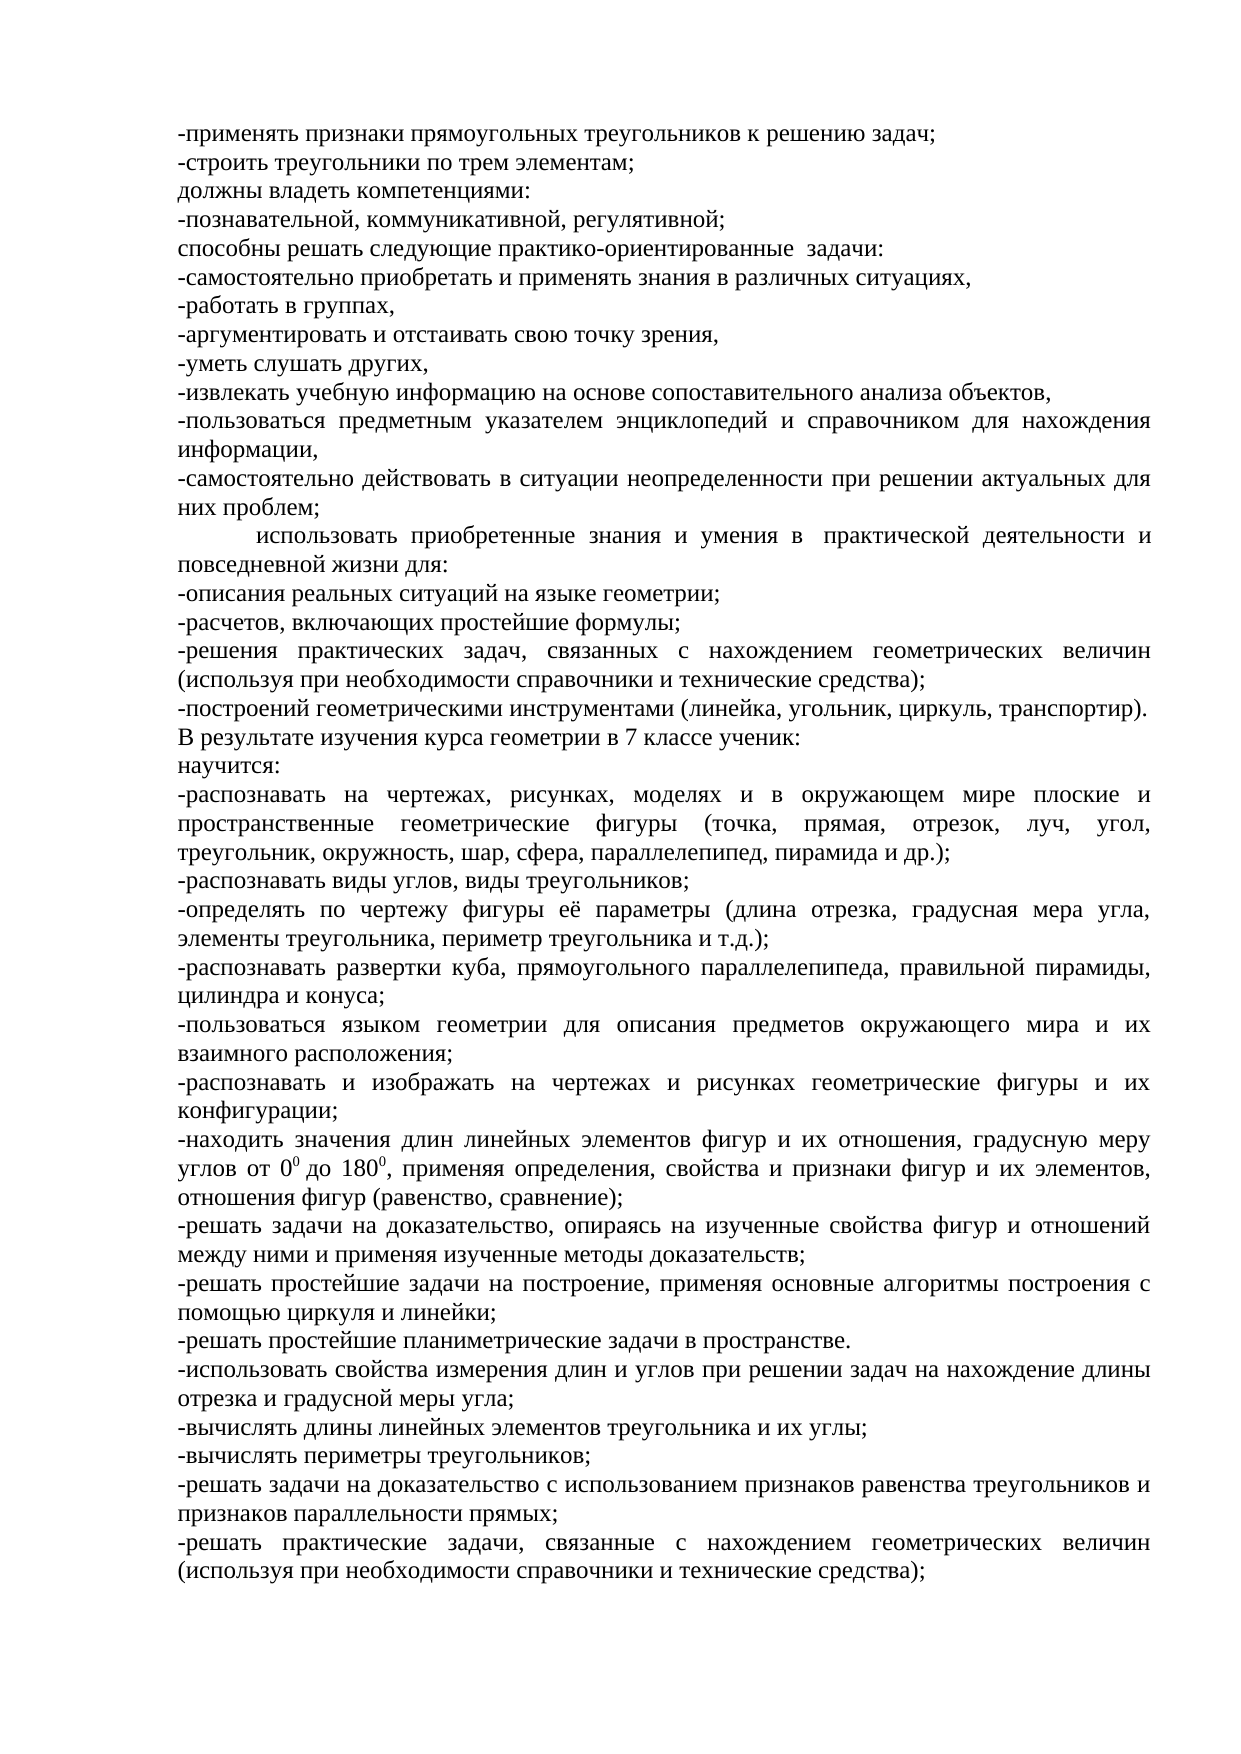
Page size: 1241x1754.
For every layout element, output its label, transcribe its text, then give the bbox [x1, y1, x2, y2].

text -пользоваться языком геометрии для описания предметов окружающего мира и их взаимного расположения; [177, 1009, 1152, 1067]
text -распознавать на чертежах, рисунках, моделях и в окружающем мире плоские и пространственные геометрические фигуры (точка, прямая, отрезок, луч, угол, треугольник, окружность, шар, сфера, параллелепипед, пирамида и др.); [177, 779, 1152, 866]
text -извлекать учебную информацию на основе сопоставительного анализа объектов, [177, 377, 1152, 406]
text -решения практических задач, связанных с нахождением геометрических величин (используя при необходимости справочники и технические средства); [177, 636, 1152, 693]
text научится: [177, 751, 1152, 779]
text -распознавать развертки куба, прямоугольного параллелепипеда, правильной пирамиды, цилиндра и конуса; [177, 952, 1152, 1009]
text -познавательной, коммуникативной, регулятивной; [177, 204, 1152, 233]
text -аргументировать и отстаивать свою точку зрения, [177, 319, 1152, 348]
text -уметь слушать других, [177, 348, 1152, 377]
text -работать в группах, [177, 291, 1152, 319]
text способны решать следующие практико-ориентированные задачи: [177, 233, 1152, 262]
text -строить треугольники по трем элементам; [177, 147, 1152, 176]
text -распознавать и изображать на чертежах и рисунках геометрические фигуры и их конфигурации; [177, 1067, 1152, 1124]
text В результате изучения курса геометрии в 7 классе ученик: [177, 722, 1152, 751]
text -решать практические задачи, связанные с нахождением геометрических величин (используя при необходимости справочники и технические средства); [177, 1527, 1152, 1584]
text -решать простейшие планиметрические задачи в пространстве. [177, 1326, 1152, 1354]
text -определять по чертежу фигуры её параметры (длина отрезка, градусная мера угла, элементы треугольника, периметр треугольника и т.д.); [177, 894, 1152, 952]
text -построений геометрическими инструментами (линейка, угольник, циркуль, транспортир). [177, 693, 1152, 722]
text -использовать свойства измерения длин и углов при решении задач на нахождение длины отрезка и градусной меры угла; [177, 1354, 1152, 1412]
text -распознавать виды углов, виды треугольников; [177, 866, 1152, 894]
text -решать простейшие задачи на построение, применяя основные алгоритмы построения с помощью циркуля и линейки; [177, 1268, 1152, 1326]
text -пользоваться предметным указателем энциклопедий и справочником для нахождения информации, [177, 406, 1152, 463]
text -применять признаки прямоугольных треугольников к решению задач; [177, 118, 1152, 147]
text -решать задачи на доказательство, опираясь на изученные свойства фигур и отношений между ними и применяя изученные методы доказательств; [177, 1211, 1152, 1268]
text -самостоятельно действовать в ситуации неопределенности при решении актуальных для них проблем; [177, 463, 1152, 521]
text -вычислять длины линейных элементов треугольника и их углы; [177, 1412, 1152, 1441]
text использовать приобретенные знания и умения в практической деятельности и повседневной жизни для: [177, 521, 1152, 578]
text должны владеть компетенциями: [177, 176, 1152, 204]
text -описания реальных ситуаций на языке геометрии; [177, 578, 1152, 607]
text -вычислять периметры треугольников; [177, 1441, 1152, 1469]
text -находить значения длин линейных элементов фигур и их отношения, градусную меру углов от 00 до 1800, применяя определения, свойства и признаки фигур и их элементов, отношения фигур (равенство, сравнение); [177, 1124, 1152, 1211]
text -самостоятельно приобретать и применять знания в различных ситуациях, [177, 262, 1152, 291]
text -решать задачи на доказательство с использованием признаков равенства треугольников и признаков параллельности прямых; [177, 1469, 1152, 1527]
text -расчетов, включающих простейшие формулы; [177, 607, 1152, 636]
